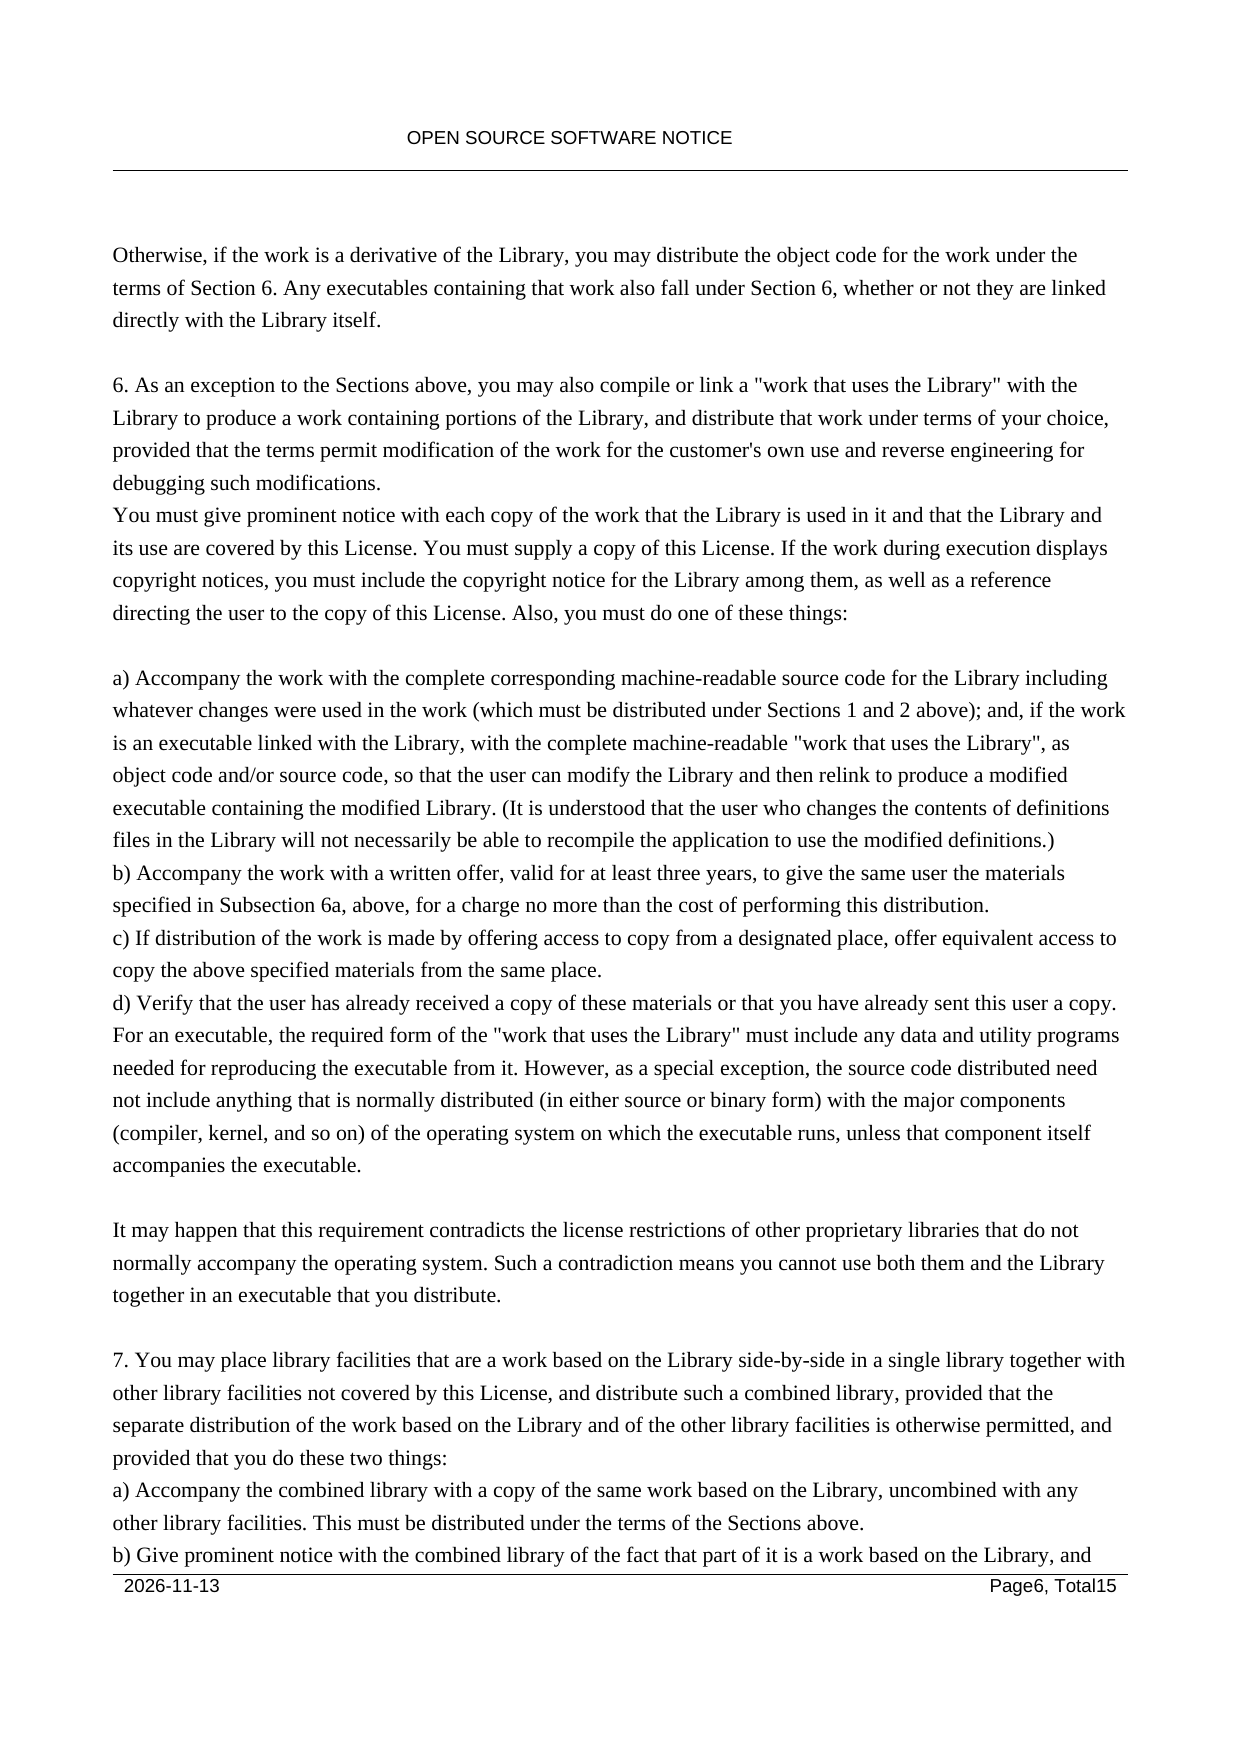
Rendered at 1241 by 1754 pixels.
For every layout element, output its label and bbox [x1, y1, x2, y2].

text [112, 206, 1128, 1571]
